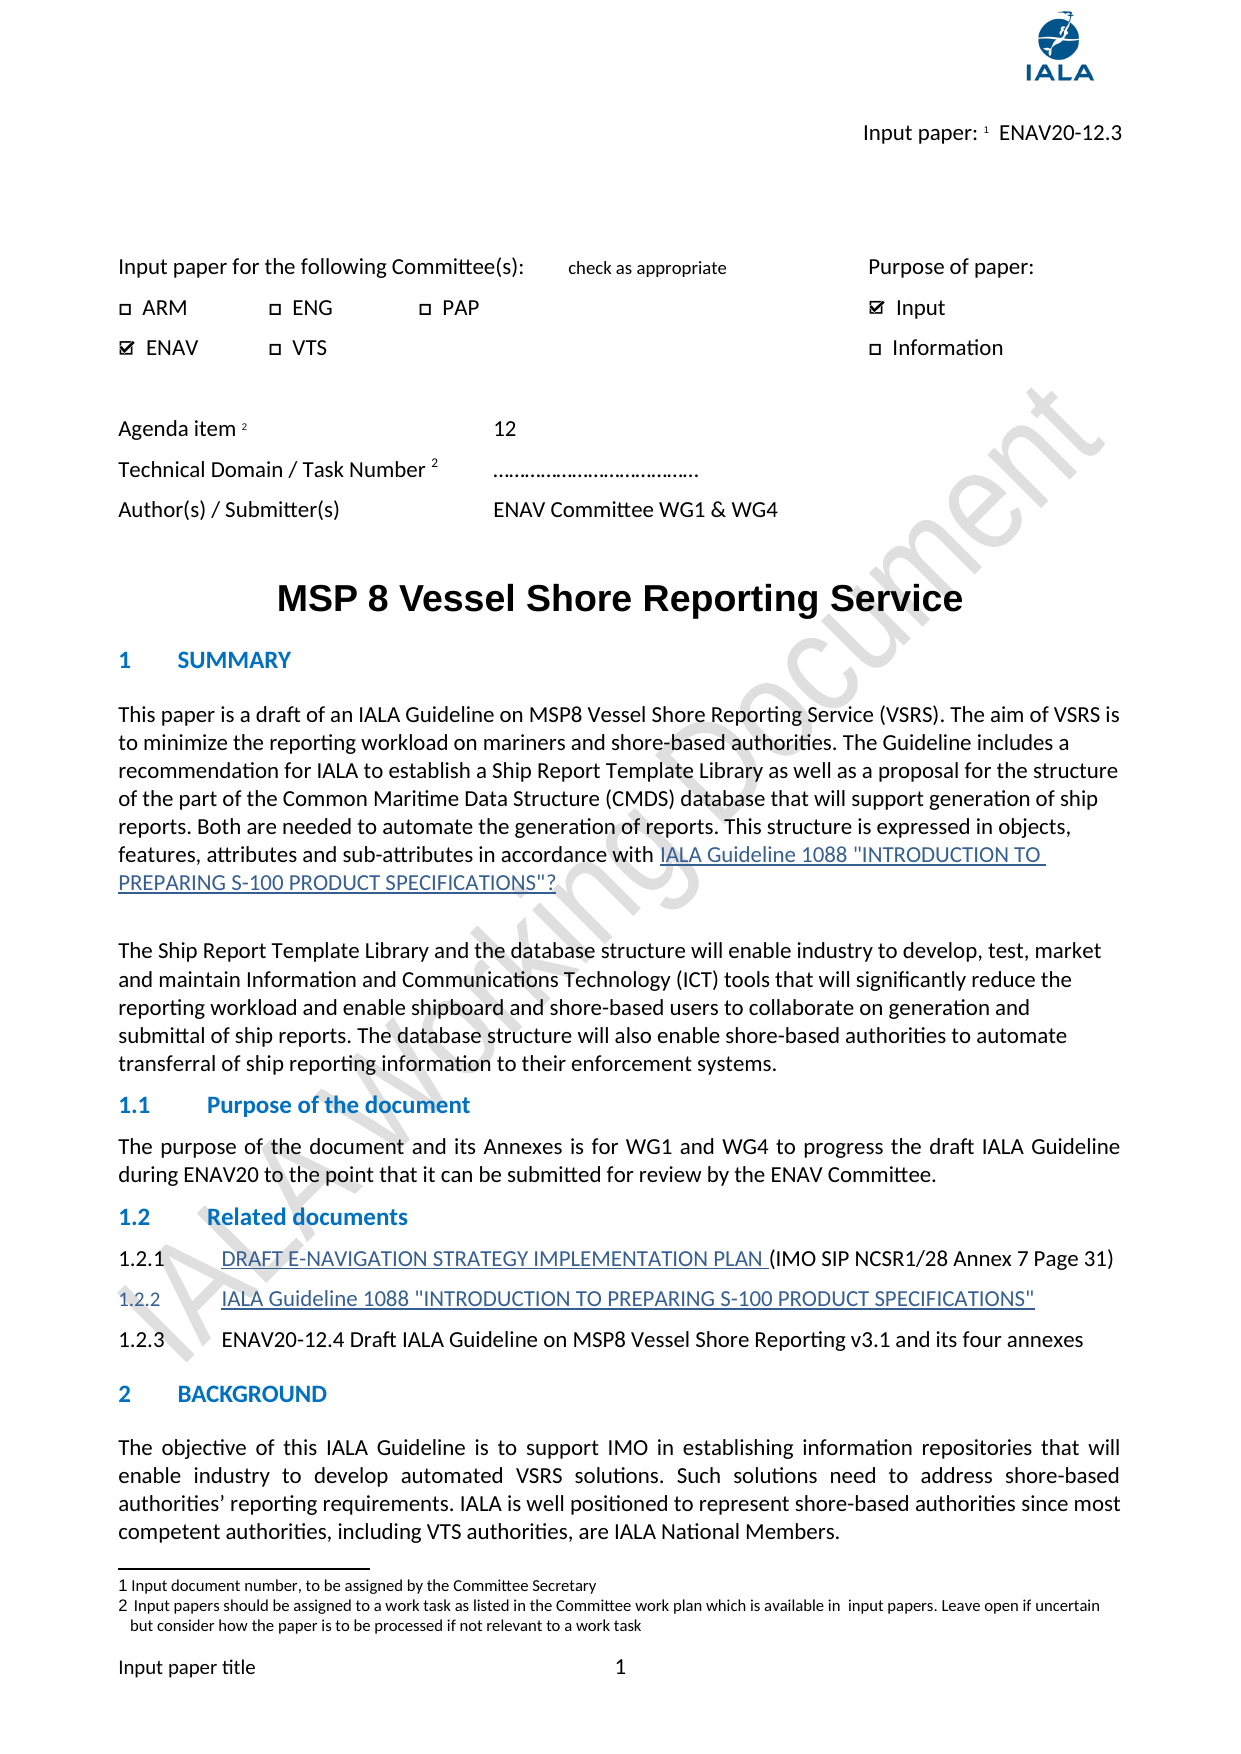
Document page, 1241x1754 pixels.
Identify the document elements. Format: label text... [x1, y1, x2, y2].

picture [1011, 3, 1106, 96]
subtitle Background [118, 1378, 1122, 1408]
picture [118, 338, 136, 356]
text The purpose of the document and its Annexes is for WG1 and WG4 to progress the draft IALA Guideline during ENAV20 to the point that it can be submitted for review by the ENAV Committee. [118, 1132, 1122, 1188]
text Input paper: ENAV20-12.3 [118, 118, 1122, 146]
subtitle ENAV20-12.4 Draft IALA Guideline on MSP8 Vessel Shore Reporting v3.1 and its four annexes [118, 1325, 1122, 1353]
subtitle IALA Guideline 1088 "INTRODUCTION TO PREPARING S-100 PRODUCT SPECIFICATIONS" [118, 1284, 1122, 1312]
text □ ARM □ ENG □ PAP Input [118, 293, 1122, 321]
subtitle DRAFT E-NAVIGATION STRATEGY IMPLEMENTATION PLAN (IMO SIP NCSR1/28 Annex 7 Page 31) [118, 1244, 1122, 1272]
text Author(s) / Submitter(s) ENAV Committee WG1 & WG4 [118, 495, 1122, 523]
text This paper is a draft of an IALA Guideline on MSP8 Vessel Shore Reporting Service (VSRS). The aim of VSRS is to minimize the reporting workload on mariners and shore-based authorities. The Guideline includes a recommendation for IALA to establish a Ship Report Template Library as well as a proposal for the structure of the part of the Common Maritime Data Structure (CMDS) database that will support generation of ship reports. Both are needed to automate the generation of reports. This structure is expressed in objects, features, attributes and sub-attributes in accordance with IALA Guideline 1088 "INTRODUCTION TO PREPARING S-100 PRODUCT SPECIFICATIONS"? [118, 700, 1122, 896]
picture [868, 297, 886, 315]
text Agenda item 12 [118, 414, 1122, 442]
text ENAV □ VTS □ Information [118, 333, 1122, 361]
text The objective of this IALA Guideline is to support IMO in establishing information repositories that will enable industry to develop automated VSRS solutions. Such solutions need to address shore-based authorities’ reporting requirements. IALA is well positioned to represent shore-based authorities since most competent authorities, including VTS authorities, are IALA National Members. [118, 1433, 1122, 1546]
text Input paper for the following Committee(s): check as appropriate Purpose of paper: [118, 252, 1122, 280]
subtitle Related documents [118, 1201, 1122, 1231]
title MSP 8 Vessel Shore Reporting Service [118, 576, 1122, 619]
subtitle Purpose of the document [118, 1089, 1122, 1120]
subtitle Summary [118, 644, 1122, 675]
text Technical Domain / Task Number 2 ………………………………… [118, 455, 1122, 483]
text The Ship Report Template Library and the database structure will enable industry to develop, test, market and maintain Information and Communications Technology (ICT) tools that will significantly reduce the reporting workload and enable shipboard and shore-based users to collaborate on generation and submittal of ship reports. The database structure will also enable shore-based authorities to automate transferral of ship reporting information to their enforcement systems. [118, 937, 1122, 1077]
